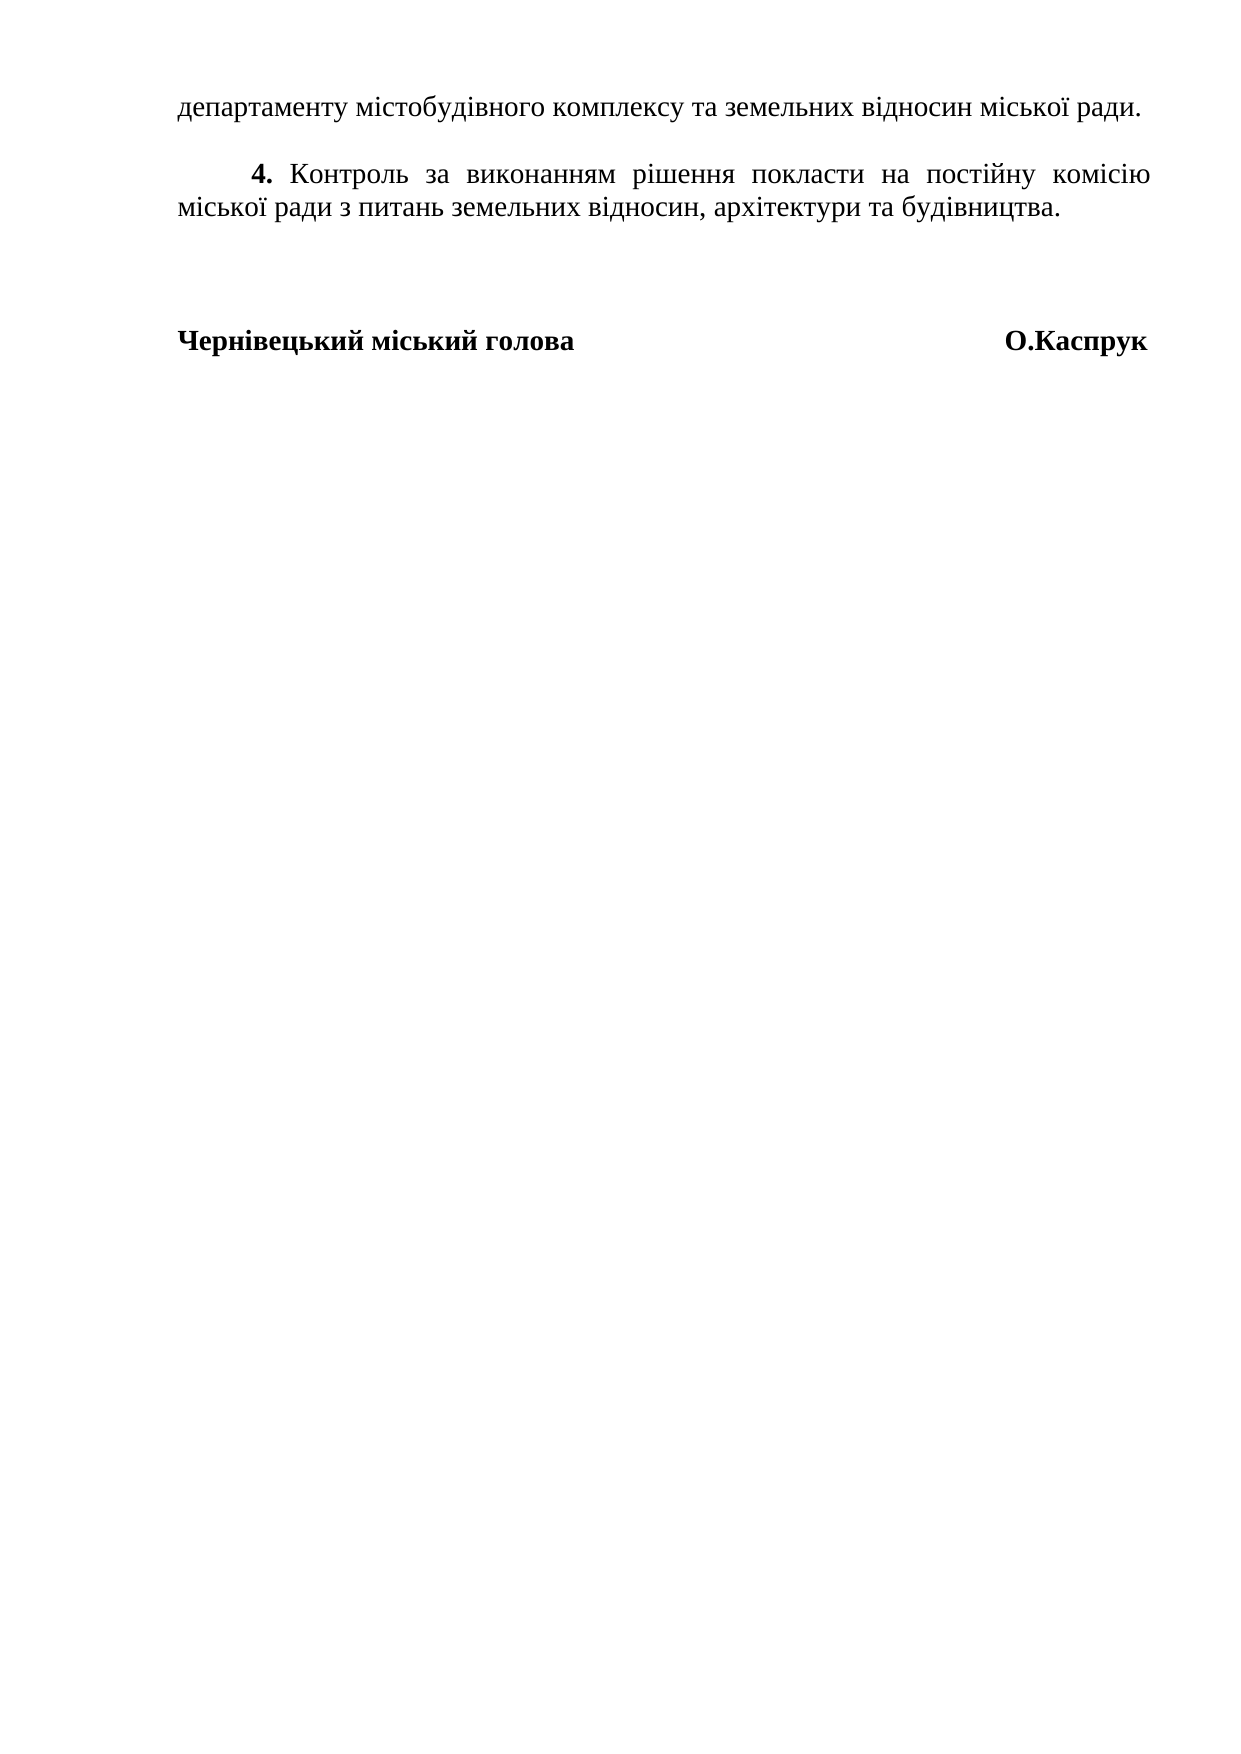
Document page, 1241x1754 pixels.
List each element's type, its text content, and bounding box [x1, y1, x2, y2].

text Чернівецький міський голова О.Каспрук [177, 323, 1152, 357]
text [177, 89, 1152, 122]
text 4. Контроль за виконанням рішення покласти на постійну комісію міської ради з питань земельних відносин, архітектури та будівництва. [177, 156, 1152, 223]
